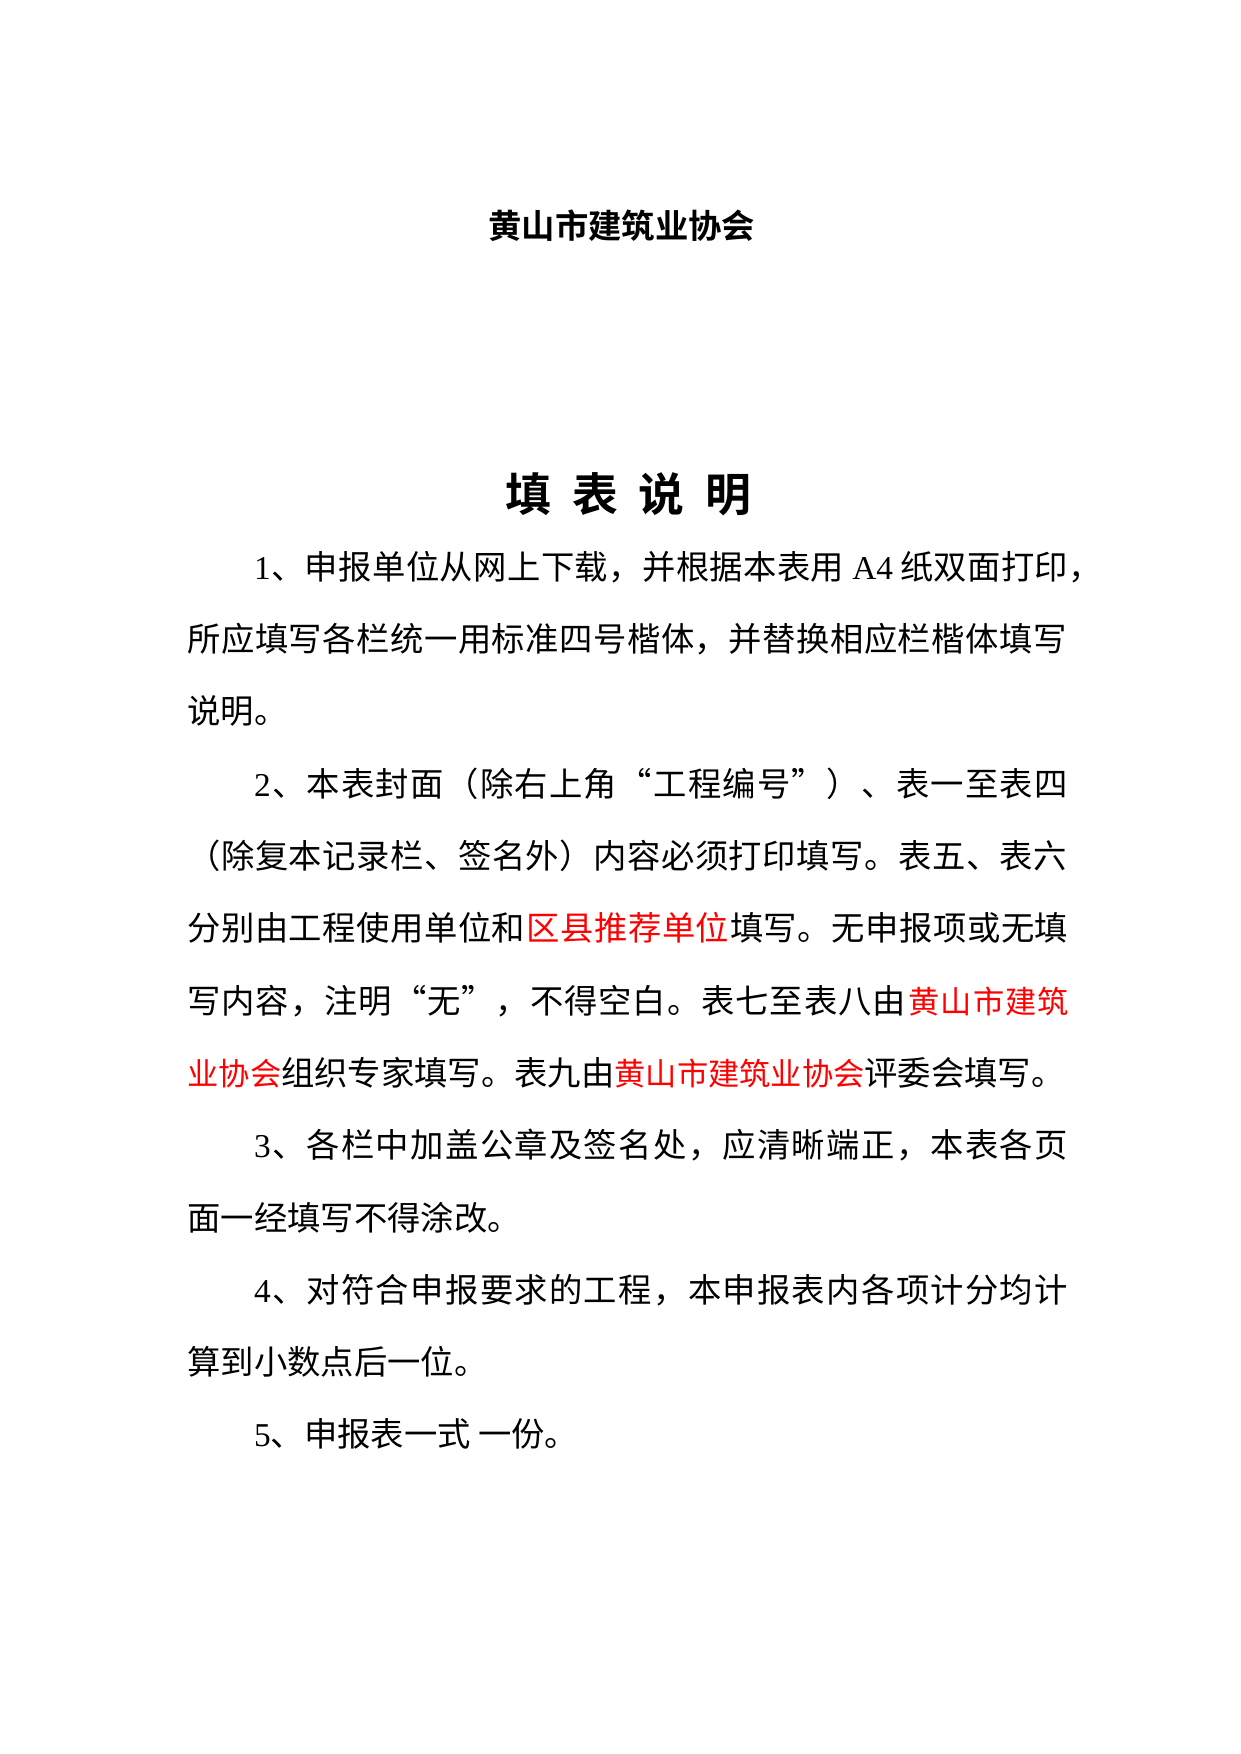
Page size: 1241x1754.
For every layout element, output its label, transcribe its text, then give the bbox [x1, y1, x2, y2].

text 3、各栏中加盖公章及签名处，应清晰端正，本表各页面一经填写不得涂改。 [187, 1119, 1069, 1239]
text 4、对符合申报要求的工程，本申报表内各项计分均计算到小数点后一位。 [187, 1264, 1069, 1384]
text 填 表 说 明 [187, 443, 1069, 541]
text 2、本表封面（除右上角“工程编号”）、表一至表四（除复本记录栏、签名外）内容必须打印填写。表五、表六分别由工程使用单位和区县推荐单位填写。无申报项或无填写内容，注明“无”，不得空白。表七至表八由黄山市建筑业协会组织专家填写。表九由黄山市建筑业协会评委会填写。 [187, 758, 1069, 1095]
text 5、申报表一式 一份。 [187, 1408, 1069, 1456]
text 1、申报单位从网上下载，并根据本表用A4纸双面打印，所应填写各栏统一用标准四号楷体，并替换相应栏楷体填写说明。 [187, 541, 1069, 733]
text 黄山市建筑业协会 [187, 200, 1069, 248]
